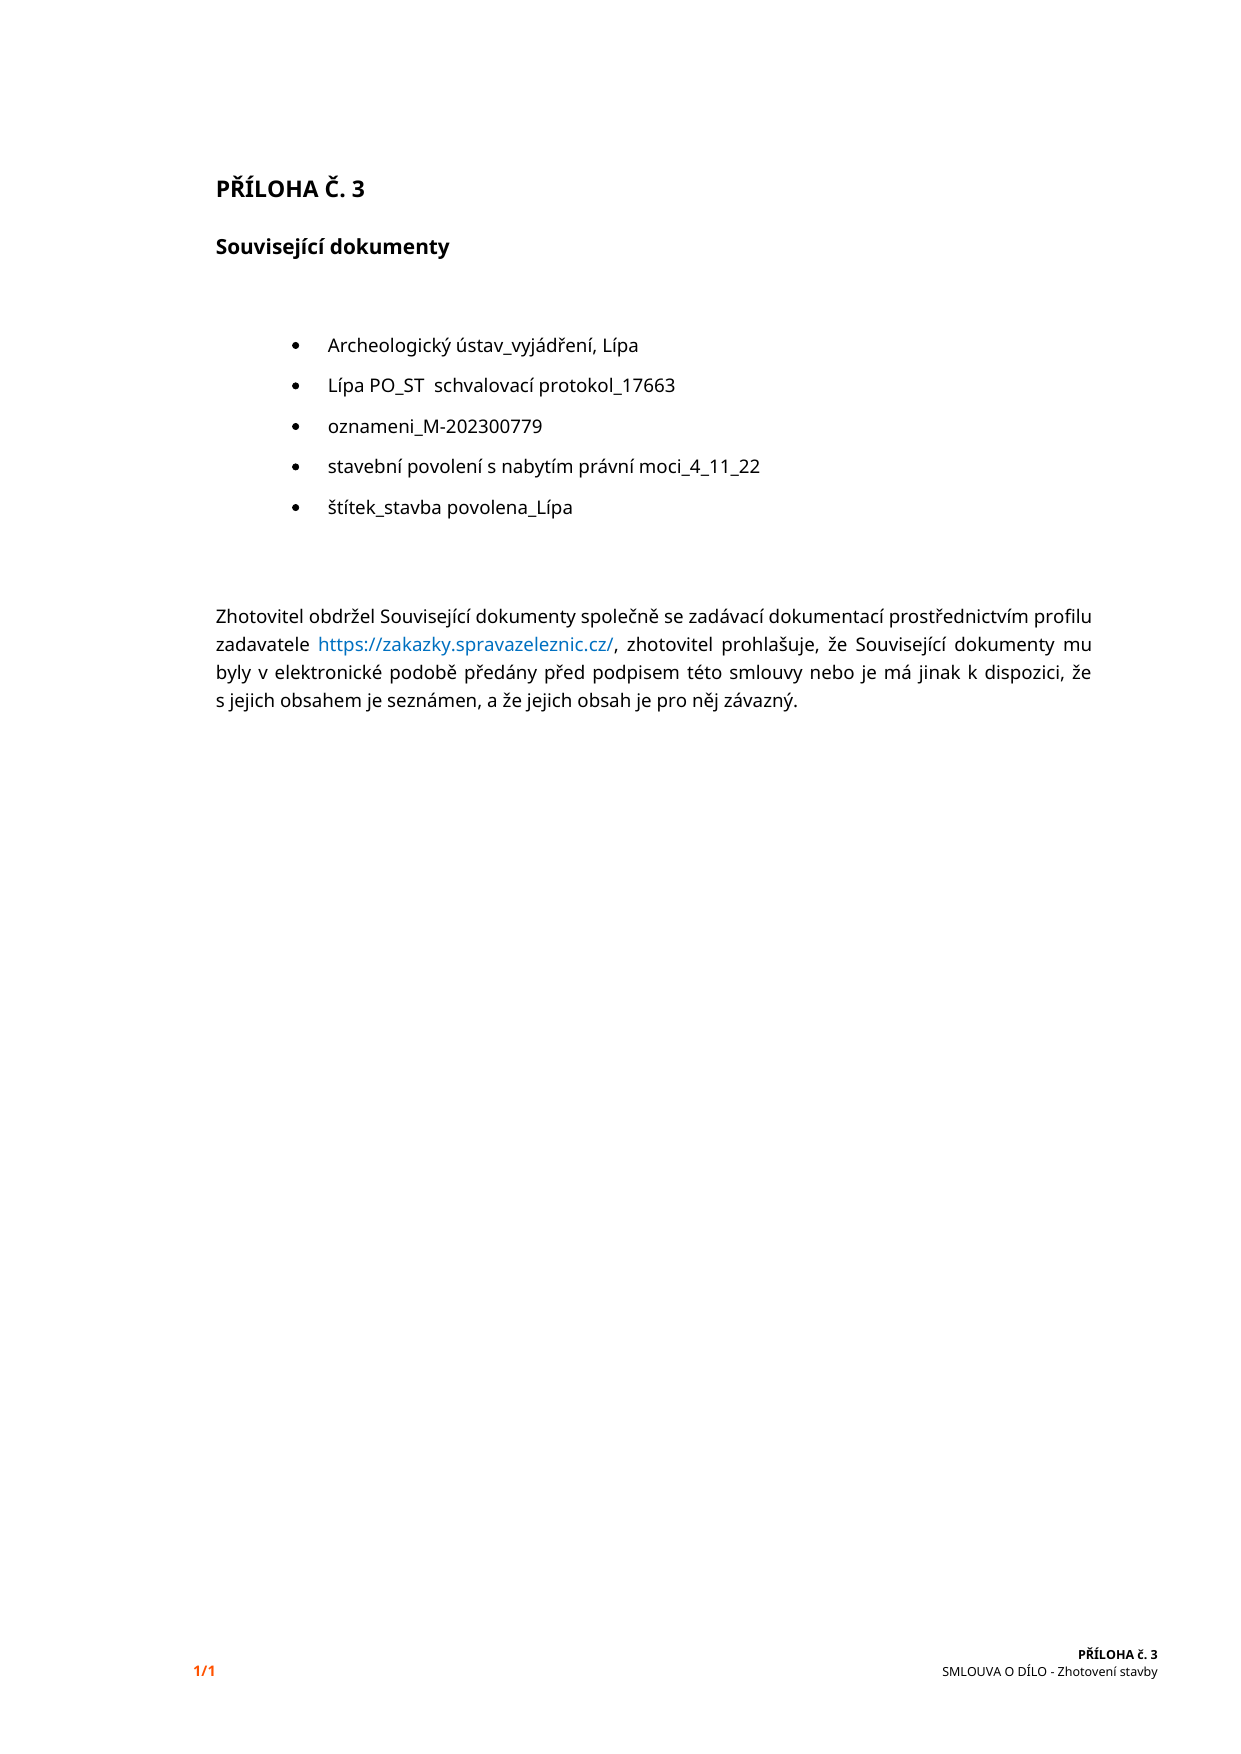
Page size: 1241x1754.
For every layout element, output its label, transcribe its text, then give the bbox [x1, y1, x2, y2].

text Související dokumenty [216, 232, 1093, 260]
list Lípa PO_ST schvalovací protokol_17663 [292, 372, 1093, 398]
list Archeologický ústav_vyjádření, Lípa [292, 332, 1093, 357]
text Zhotovitel obdržel Související dokumenty společně se zadávací dokumentací prostřednictvím profilu zadavatele https://zakazky.spravazeleznic.cz/, zhotovitel prohlašuje, že Související dokumenty mu byly v elektronické podobě předány před podpisem této smlouvy nebo je má jinak k dispozici, že s jejich obsahem je seznámen, a že jejich obsah je pro něj závazný. [216, 603, 1093, 713]
list oznameni_M-202300779 [292, 413, 1093, 438]
list stavební povolení s nabytím právní moci_4_11_22 [292, 453, 1093, 479]
text Příloha č. 3 [216, 172, 1093, 204]
list štítek_stavba povolena_Lípa [292, 494, 1093, 519]
